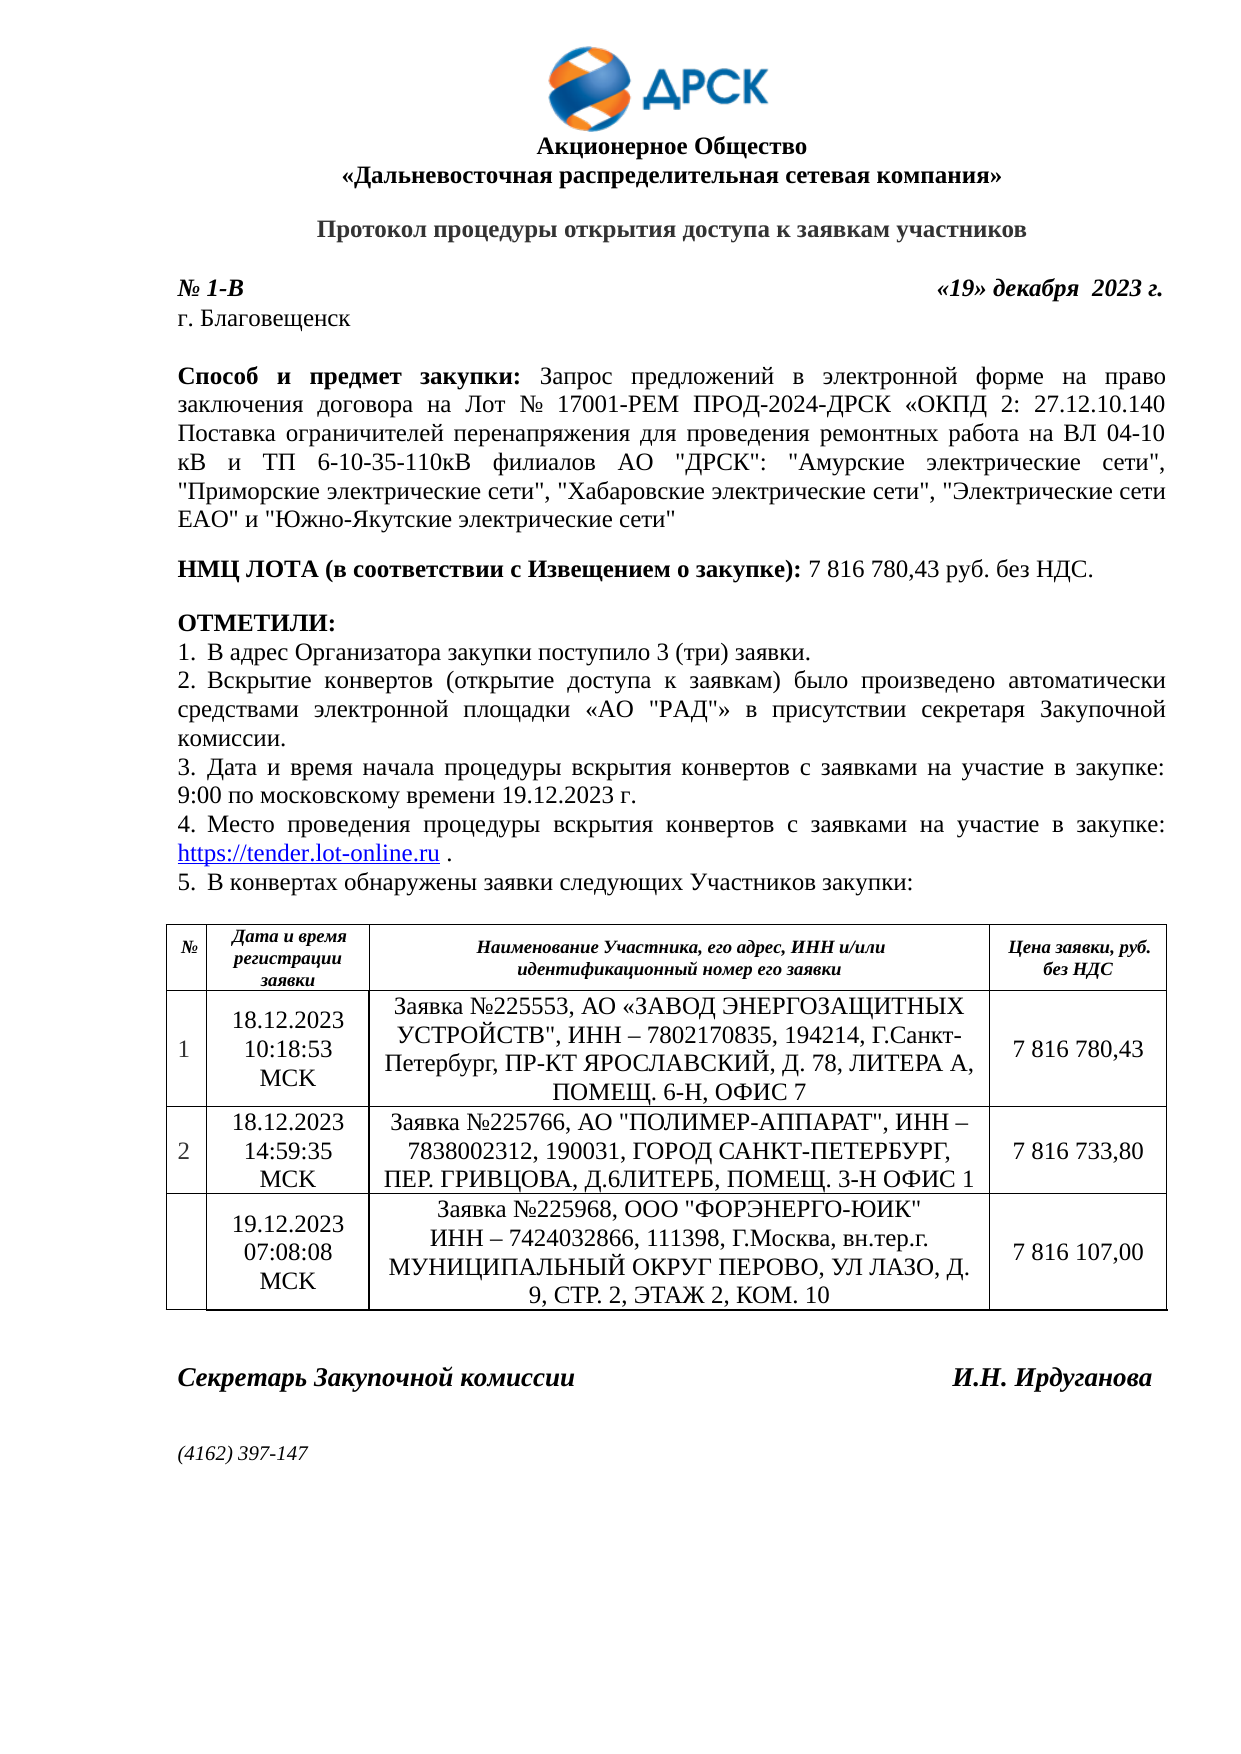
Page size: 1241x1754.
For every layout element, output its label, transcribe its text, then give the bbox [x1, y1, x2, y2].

text «Дальневосточная распределительная сетевая компания» [177, 160, 1167, 189]
text г. Благовещенск [177, 303, 1167, 332]
table_cell Заявка №225968, ООО "ФОРЭНЕРГО-ЮИК" ИНН – 7424032866, 111398, Г.Москва, вн.тер.г. МУНИЦИПАЛЬНЫЙ ОКРУГ ПЕРОВО, УЛ ЛАЗО, Д. 9, СТР. 2, ЭТАЖ 2, КОМ. 10 [370, 1194, 989, 1309]
text ОТМЕТИЛИ: [177, 608, 1167, 637]
table_cell 7 816 780,43 [990, 991, 1166, 1106]
list Дата и время начала процедуры вскрытия конвертов с заявками на участие в закупке: 9:00 по московскому времени 19.12.2023 г. [177, 752, 1167, 809]
table_cell 1 [167, 991, 206, 1106]
picture [545, 44, 784, 132]
table_header «19» декабря 2023 г. [670, 271, 1165, 303]
table_header Дата и время регистрации заявки [207, 925, 369, 990]
list Вскрытие конвертов (открытие доступа к заявкам) было произведено автоматически средствами электронной площадки «АО "РАД"» в присутствии секретаря Закупочной комиссии. [177, 666, 1167, 752]
table_cell 19.12.2023 07:08:08 MCK [207, 1194, 368, 1309]
table_header Наименование Участника, его адрес, ИНН и/или идентификационный номер его заявки [370, 925, 989, 990]
list В конвертах обнаружены заявки следующих Участников закупки: [177, 867, 1167, 896]
subtitle Акционерное Общество [177, 131, 1167, 160]
list В адрес Организатора закупки поступило 3 (три) заявки. [177, 637, 1167, 666]
table_header № 1-В [176, 271, 670, 303]
text Способ и предмет закупки: Запрос предложений в электронной форме на право заключения договора на Лот № 17001-РЕМ ПРОД-2024-ДРСК «ОКПД 2: 27.12.10.140 Поставка ограничителей перенапряжения для проведения ремонтных работа на ВЛ 04-10 кВ и ТП 6-10-35-110кВ филиалов АО "ДРСК": "Амурские электрические сети", "Приморские электрические сети", "Хабаровские электрические сети", "Электрические сети ЕАО" и "Южно-Якутские электрические сети" [177, 361, 1167, 533]
table_cell Заявка №225553, АО «ЗАВОД ЭНЕРГОЗАЩИТНЫХ УСТРОЙСТВ", ИНН – 7802170835, 194214, Г.Санкт-Петербург, ПР-КТ ЯРОСЛАВСКИЙ, Д. 78, ЛИТЕРА А, ПОМЕЩ. 6-Н, ОФИС 7 [370, 991, 989, 1106]
table_cell 18.12.2023 10:18:53 MCK [207, 991, 368, 1106]
text НМЦ ЛОТА (в соответствии с Извещением о закупке): 7 816 780,43 руб. без НДС. [177, 554, 1167, 583]
table_cell [167, 1194, 206, 1309]
table_cell 2 [167, 1107, 206, 1193]
list Место проведения процедуры вскрытия конвертов с заявками на участие в закупке: https://tender.lot-online.ru . [177, 809, 1167, 867]
table_header № [167, 925, 206, 990]
text (4162) 397-147 [177, 1441, 1167, 1464]
text Секретарь Закупочной комиссии И.Н. Ирдуганова [177, 1361, 1167, 1392]
table_header Цена заявки, руб. без НДС [990, 925, 1166, 990]
text Протокол процедуры открытия доступа к заявкам участников [177, 214, 1167, 243]
table_cell 7 816 733,80 [990, 1107, 1166, 1193]
table_cell Заявка №225766, АО "ПОЛИМЕР-АППАРАТ", ИНН – 7838002312, 190031, ГОРОД САНКТ-ПЕТЕРБУРГ, ПЕР. ГРИВЦОВА, Д.6ЛИТЕРБ, ПОМЕЩ. 3-Н ОФИС 1 [370, 1107, 989, 1193]
table_cell 18.12.2023 14:59:35 MCK [207, 1107, 368, 1193]
table_cell 7 816 107,00 [990, 1194, 1166, 1309]
